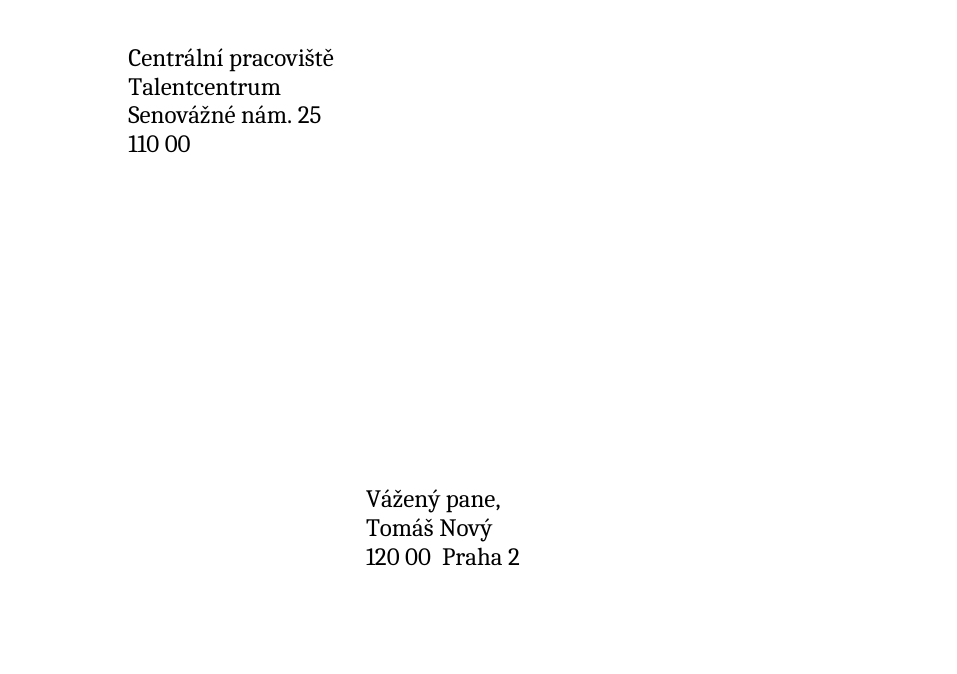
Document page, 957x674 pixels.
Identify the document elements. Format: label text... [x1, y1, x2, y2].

text Vážený pane, [366, 485, 891, 514]
text Tomáš Nový [366, 514, 891, 543]
text 120 00 Praha 2 [366, 543, 891, 571]
